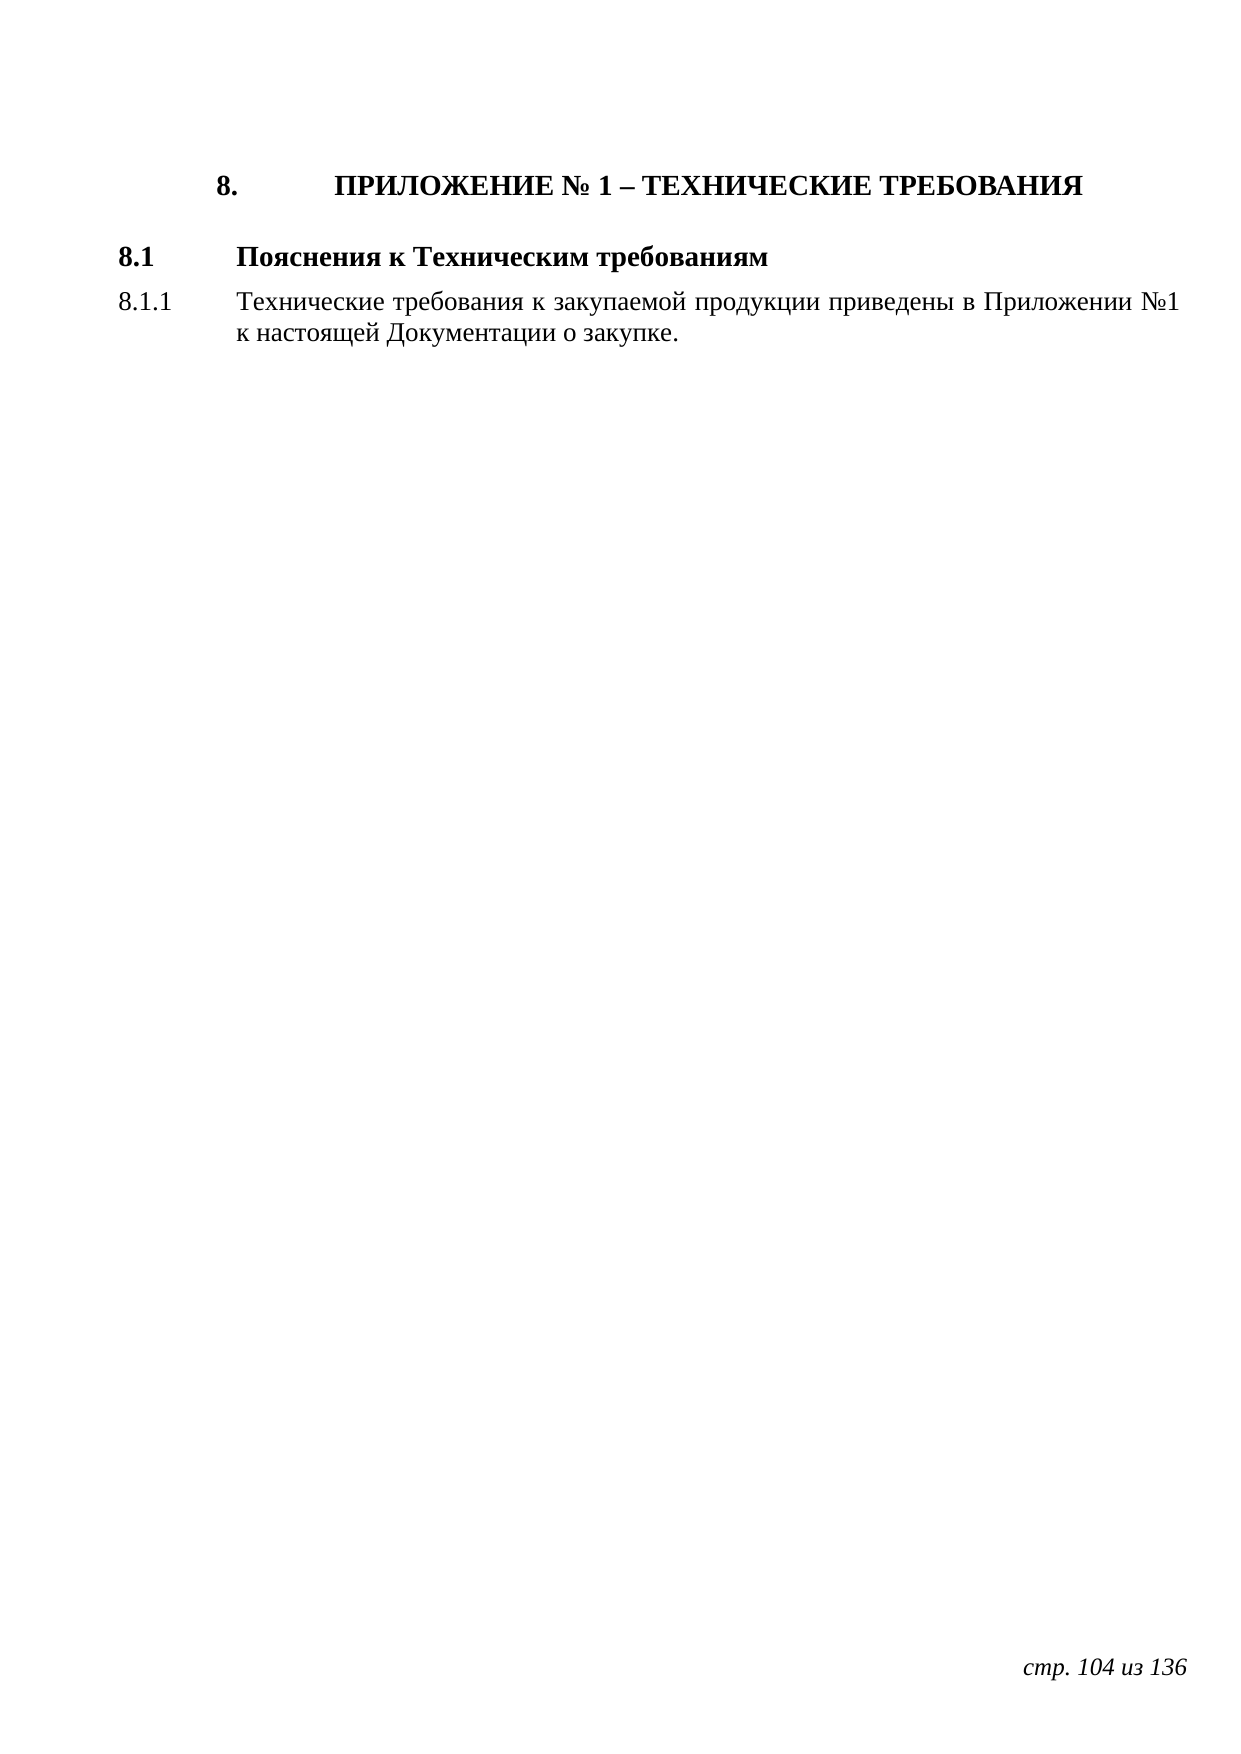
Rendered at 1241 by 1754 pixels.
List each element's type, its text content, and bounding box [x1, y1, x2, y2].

list Технические требования к закупаемой продукции приведены в Приложении №1 к настоящей Документации о закупке. [118, 285, 1181, 347]
subtitle Пояснения к Техническим требованиям [118, 239, 1181, 273]
subtitle ПРИЛОЖЕНИЕ № 1 – ТЕХНИЧЕСКИЕ ТРЕБОВАНИЯ [118, 168, 1181, 202]
